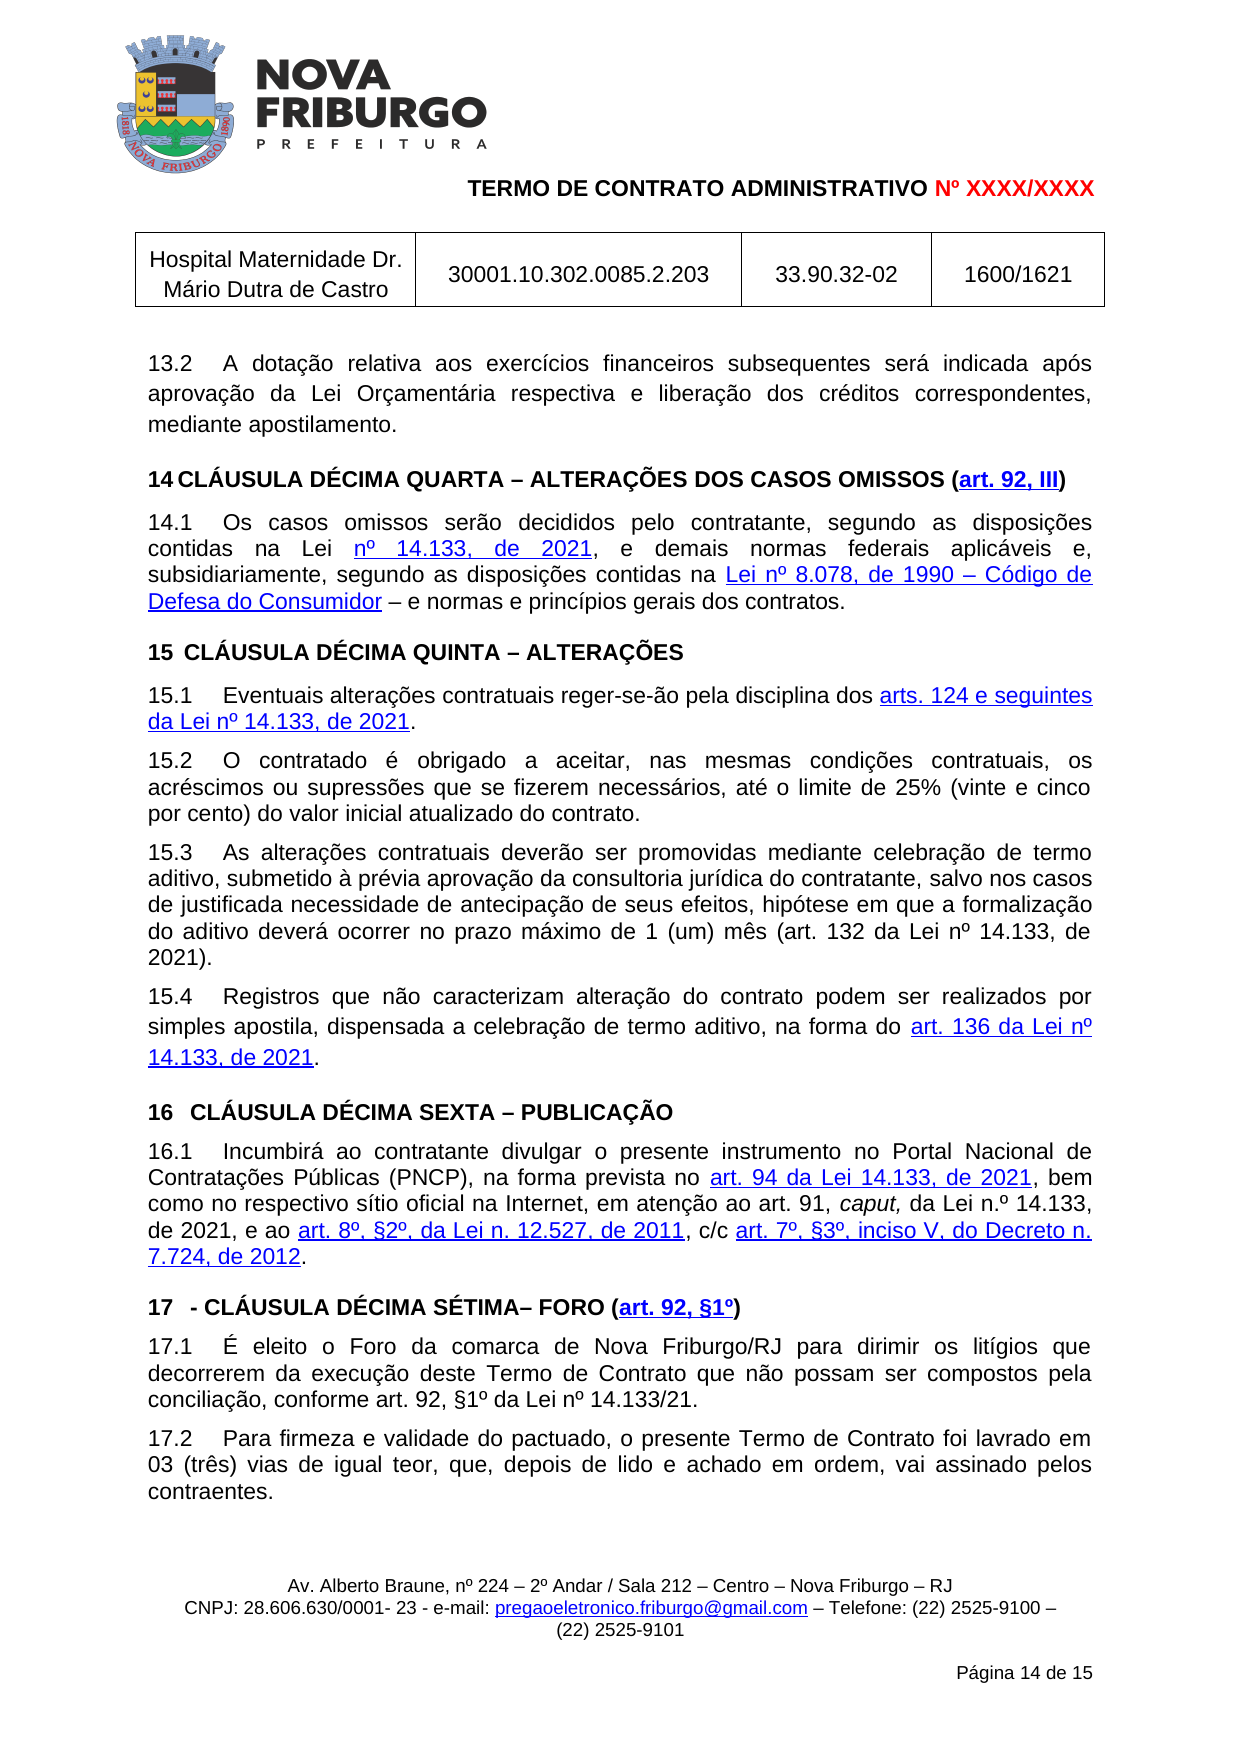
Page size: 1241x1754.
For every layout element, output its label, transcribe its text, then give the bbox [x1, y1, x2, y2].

list O contratado é obrigado a aceitar, nas mesmas condições contratuais, os acréscimos ou supressões que se fizerem necessários, até o limite de 25% (vinte e cinco por cento) do valor inicial atualizado do contrato. [148, 747, 1092, 826]
table_cell 30001.10.302.0085.2.203 [416, 233, 741, 306]
list É eleito o Foro da comarca de Nova Friburgo/RJ para dirimir os litígios que decorrerem da execução deste Termo de Contrato que não possam ser compostos pela conciliação, conforme art. 92, §1º da Lei nº 14.133/21. [148, 1333, 1092, 1412]
list CLÁUSULA DÉCIMA QUARTA – ALTERAÇÕES DOS CASOS OMISSOS (art. 92, III) [148, 466, 1092, 492]
list - CLÁUSULA DÉCIMA SÉTIMA– FORO (art. 92, §1º) [148, 1294, 1092, 1321]
list Registros que não caracterizam alteração do contrato podem ser realizados por simples apostila, dispensada a celebração de termo aditivo, na forma do art. 136 da Lei nº 14.133, de 2021. [148, 983, 1092, 1070]
table_cell 33.90.32-02 [742, 233, 931, 306]
list Para firmeza e validade do pactuado, o presente Termo de Contrato foi lavrado em 03 (três) vias de igual teor, que, depois de lido e achado em ordem, vai assinado pelos contraentes. [148, 1425, 1092, 1504]
list A dotação relativa aos exercícios financeiros subsequentes será indicada após aprovação da Lei Orçamentária respectiva e liberação dos créditos correspondentes, mediante apostilamento. [148, 350, 1092, 437]
list As alterações contratuais deverão ser promovidas mediante celebração de termo aditivo, submetido à prévia aprovação da consultoria jurídica do contratante, salvo nos casos de justificada necessidade de antecipação de seus efeitos, hipótese em que a formalização do aditivo deverá ocorrer no prazo máximo de 1 (um) mês (art. 132 da Lei nº 14.133, de 2021). [148, 839, 1092, 971]
table_cell 1600/1621 [932, 233, 1104, 306]
table_cell Hospital Maternidade Dr. Mário Dutra de Castro [136, 233, 415, 306]
list Incumbirá ao contratante divulgar o presente instrumento no Portal Nacional de Contratações Públicas (PNCP), na forma prevista no art. 94 da Lei 14.133, de 2021, bem como no respectivo sítio oficial na Internet, em atenção ao art. 91, caput, da Lei n.º 14.133, de 2021, e ao art. 8º, §2º, da Lei n. 12.527, de 2011, c/c art. 7º, §3º, inciso V, do Decreto n. 7.724, de 2012. [148, 1138, 1092, 1269]
list CLÁUSULA DÉCIMA QUINTA – ALTERAÇÕES [148, 639, 1092, 665]
picture [103, 29, 500, 175]
list Os casos omissos serão decididos pelo contratante, segundo as disposições contidas na Lei nº 14.133, de 2021, e demais normas federais aplicáveis e, subsidiariamente, segundo as disposições contidas na Lei nº 8.078, de 1990 – Código de Defesa do Consumidor – e normas e princípios gerais dos contratos. [148, 508, 1092, 614]
list Eventuais alterações contratuais reger-se-ão pela disciplina dos arts. 124 e seguintes da Lei nº 14.133, de 2021. [148, 682, 1092, 734]
list CLÁUSULA DÉCIMA SEXTA – PUBLICAÇÃO [148, 1099, 1092, 1125]
